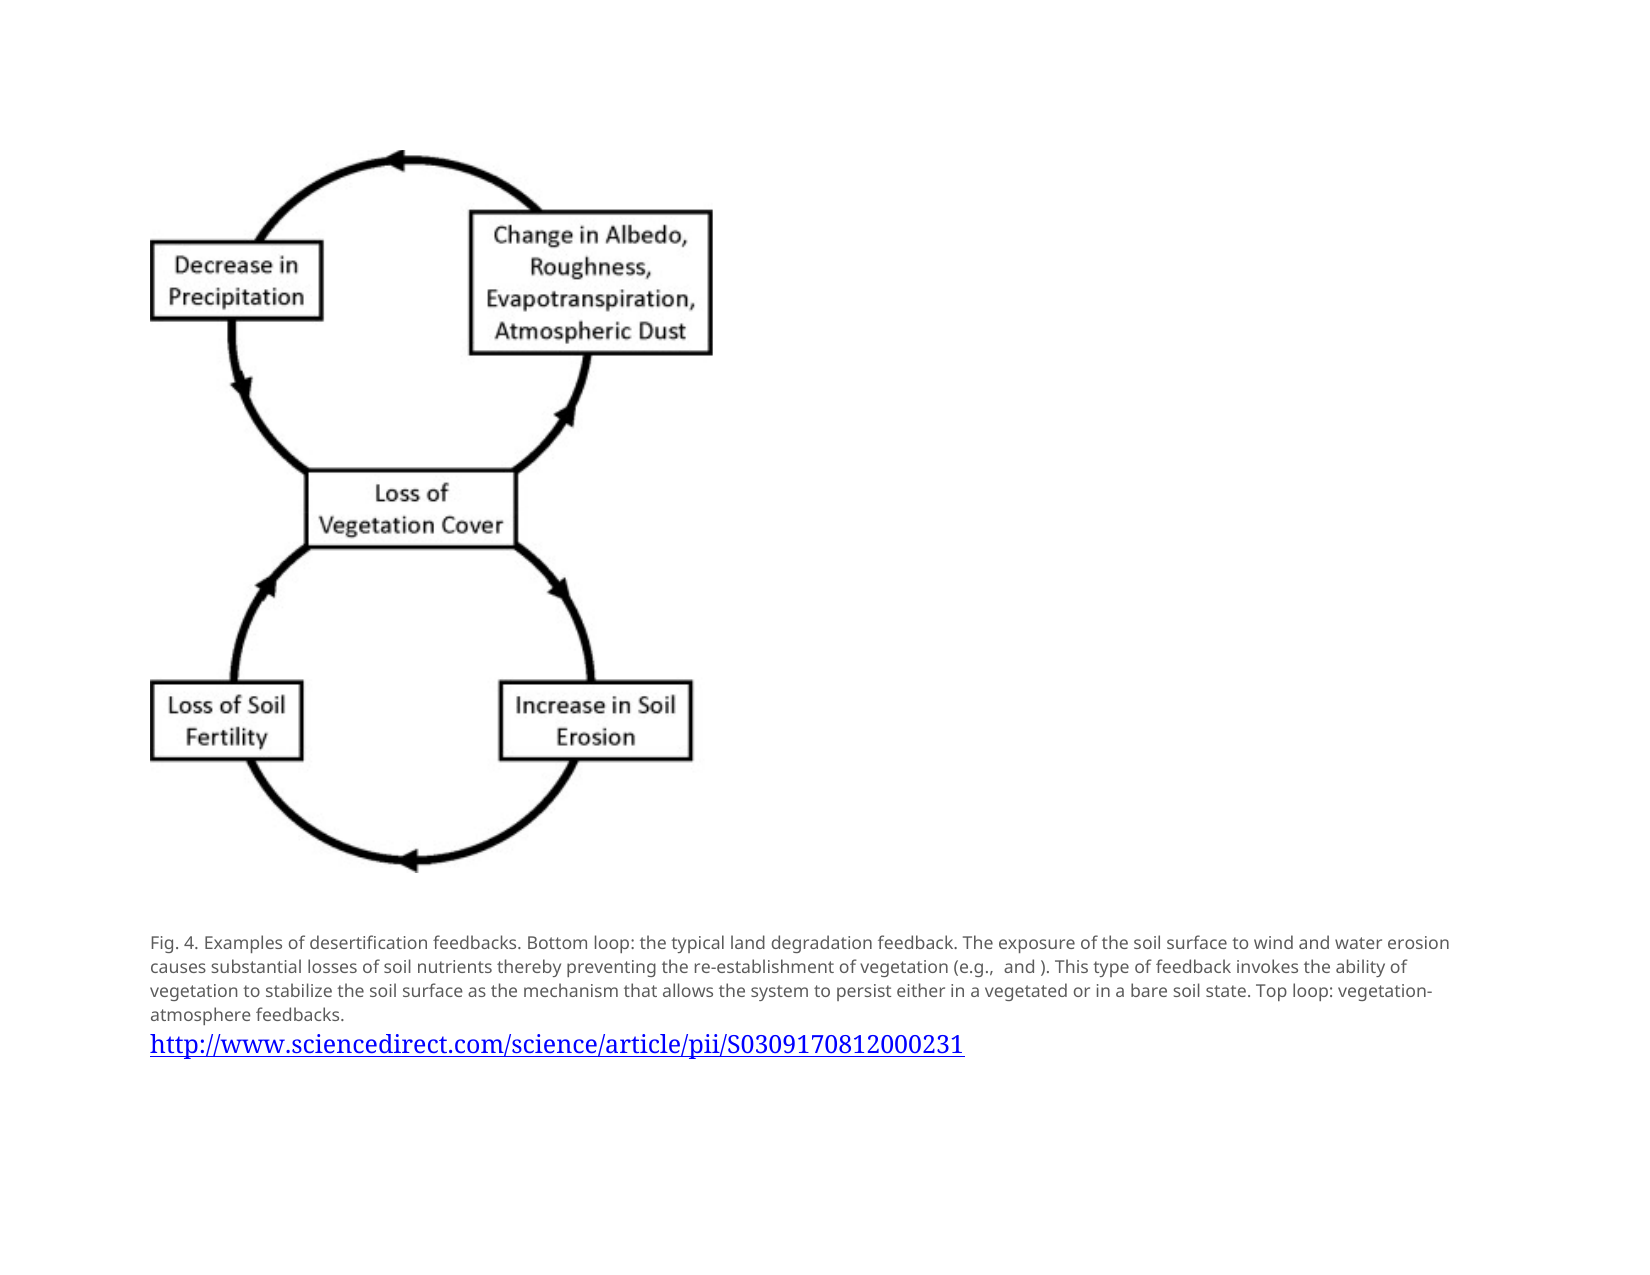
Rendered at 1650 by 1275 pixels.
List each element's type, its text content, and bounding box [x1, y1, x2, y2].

picture [150, 150, 713, 873]
text http://www.sciencedirect.com/science/article/pii/S0309170812000231 [150, 1027, 1500, 1061]
text Fig. 4. Examples of desertification feedbacks. Bottom loop: the typical land degradation feedback. The exposure of the soil surface to wind and water erosion causes substantial losses of soil nutrients thereby preventing the re-establishment of vegetation (e.g., and ). This type of feedback invokes the ability of vegetation to stabilize the soil surface as the mechanism that allows the system to persist either in a vegetated or in a bare soil state. Top loop: vegetation-atmosphere feedbacks. [150, 930, 1500, 1027]
